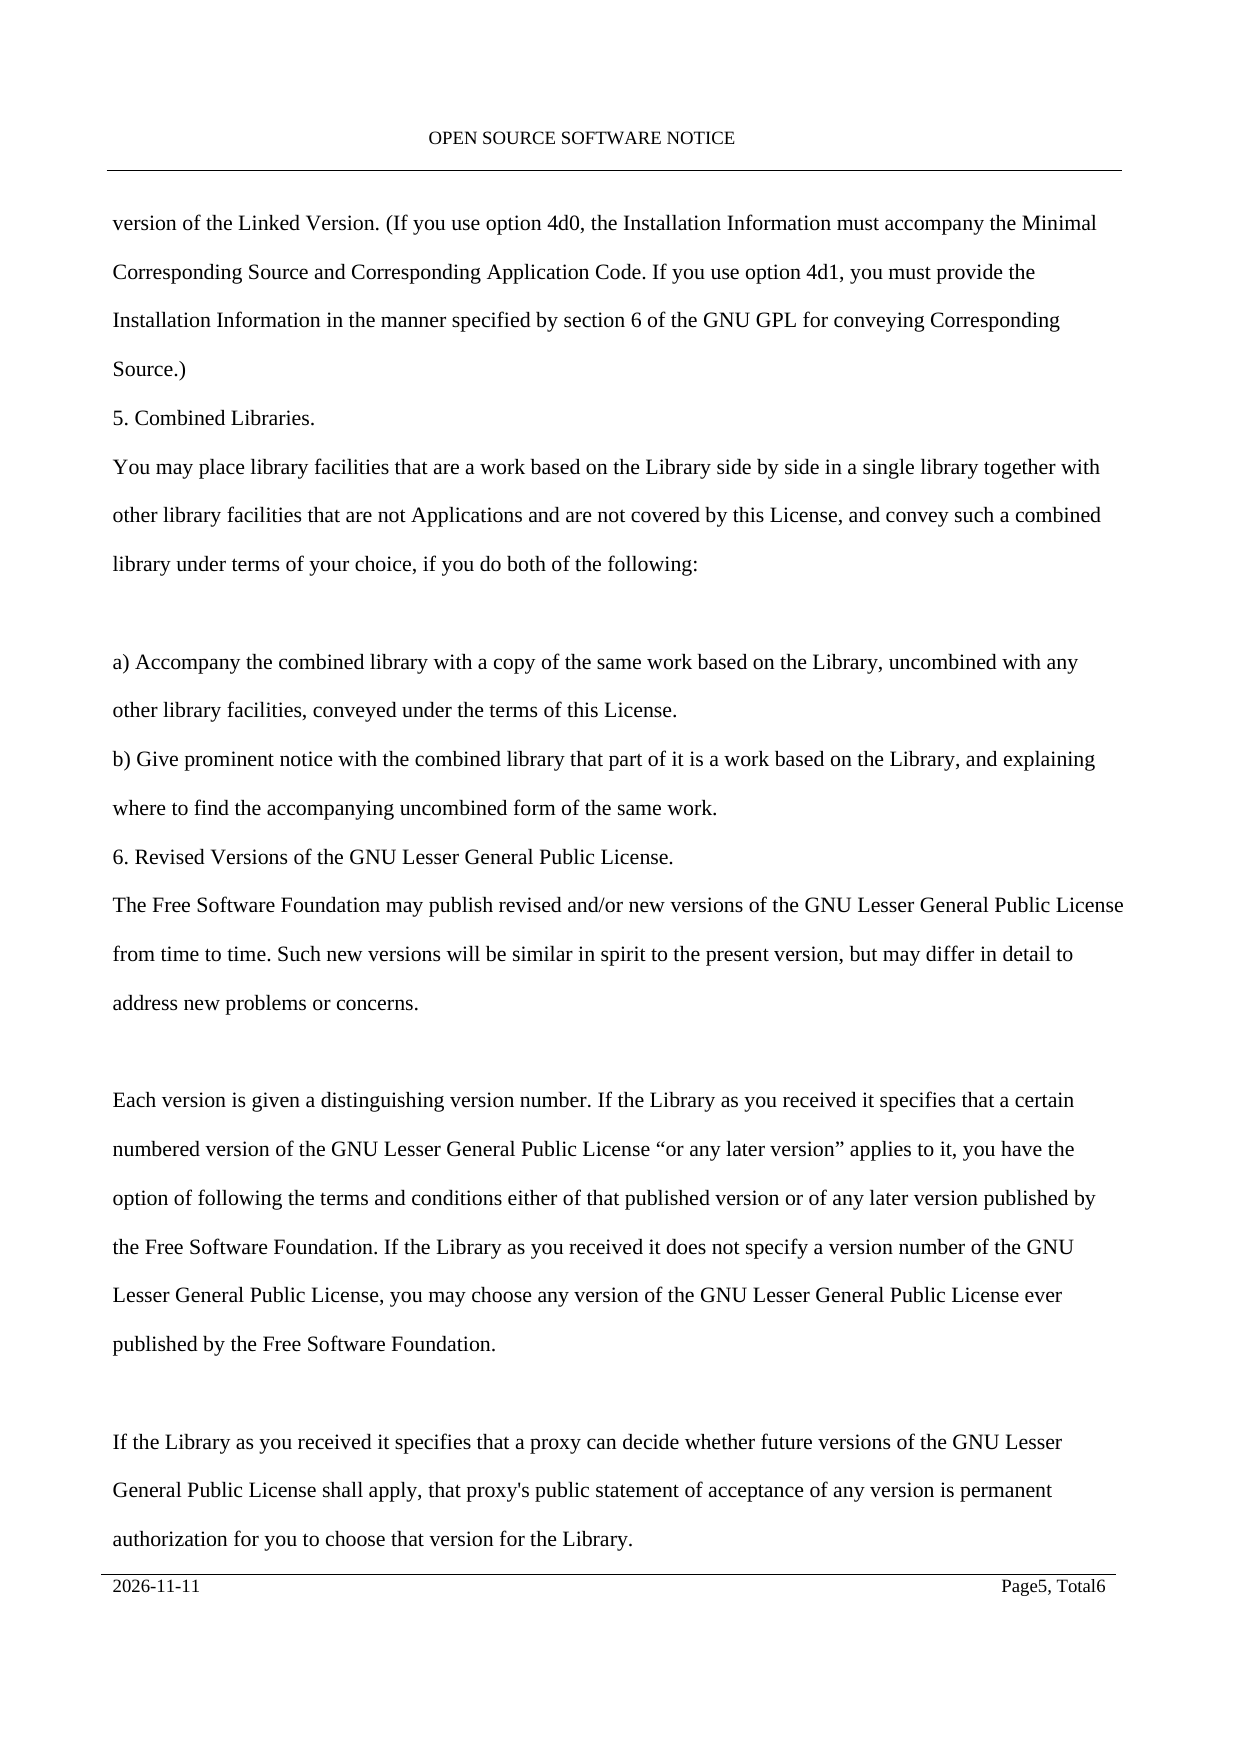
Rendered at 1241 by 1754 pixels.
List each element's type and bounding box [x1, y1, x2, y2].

text [112, 206, 1128, 1555]
